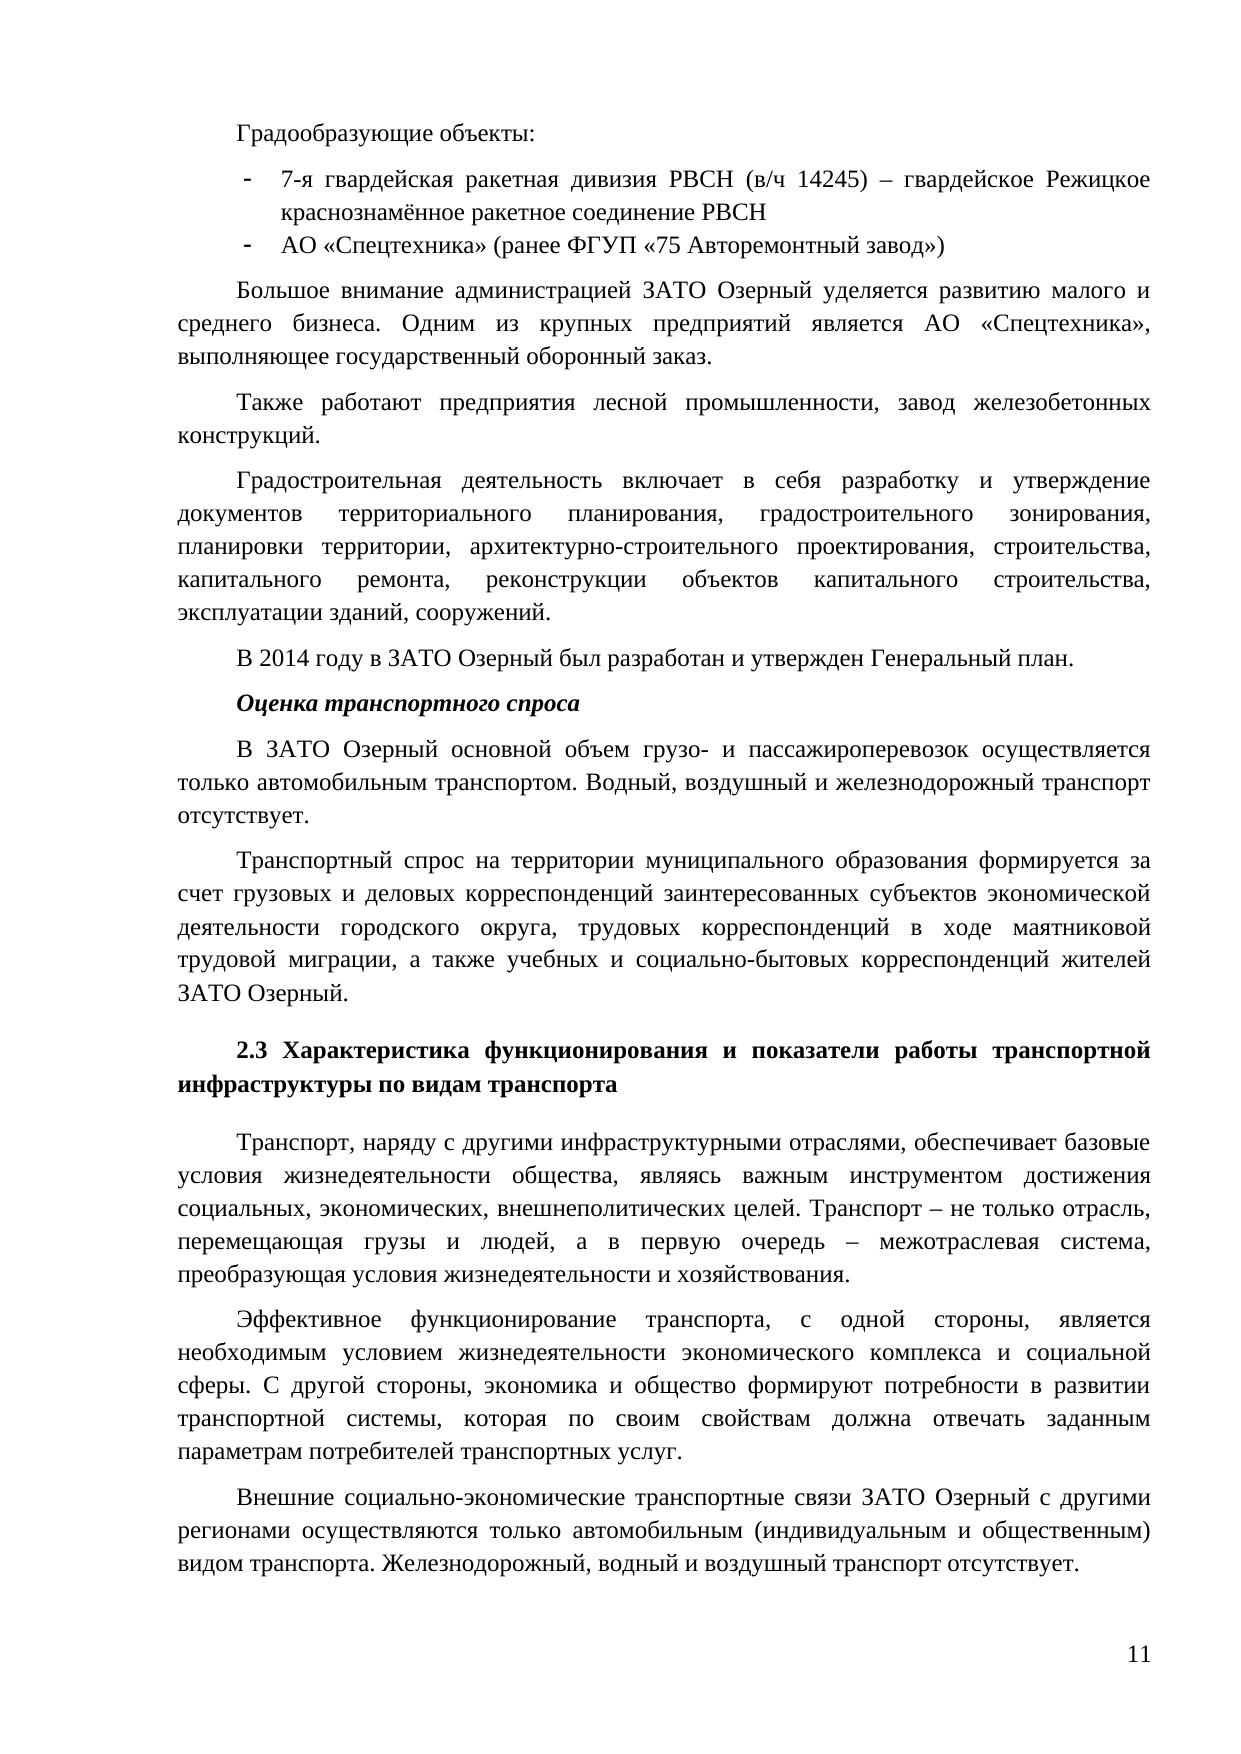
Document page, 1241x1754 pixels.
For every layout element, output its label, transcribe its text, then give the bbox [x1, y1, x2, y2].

text Транспортный спрос на территории муниципального образования формируется за счет грузовых и деловых корреспонденций заинтересованных субъектов экономической деятельности городского округа, трудовых корреспонденций в ходе маятниковой трудовой миграции, а также учебных и социально-бытовых корреспонденций жителей ЗАТО Озерный. [177, 846, 1152, 1006]
list АО «Спецтехника» (ранее ФГУП «75 Авторемонтный завод») [243, 230, 1152, 258]
list 7-я гвардейская ракетная дивизия РВСН (в/ч 14245) – гвардейское Режицкое краснознамённое ракетное соединение РВСН [243, 164, 1152, 225]
text Градообразующие объекты: [177, 118, 1152, 147]
text Также работают предприятия лесной промышленности, завод железобетонных конструкций. [177, 387, 1152, 448]
text Оценка транспортного спроса [177, 688, 1152, 717]
text В 2014 году в ЗАТО Озерный был разработан и утвержден Генеральный план. [177, 643, 1152, 672]
subtitle 2.3 Характеристика функционирования и показатели работы транспортной инфраструктуры по видам транспорта [177, 1036, 1152, 1097]
text Большое внимание администрацией ЗАТО Озерный уделяется развитию малого и среднего бизнеса. Одним из крупных предприятий является АО «Спецтехника», выполняющее государственный оборонный заказ. [177, 275, 1152, 370]
text В ЗАТО Озерный основной объем грузо- и пассажироперевозок осуществляется только автомобильным транспортом. Водный, воздушный и железнодорожный транспорт отсутствует. [177, 734, 1152, 829]
text Транспорт, наряду с другими инфраструктурными отраслями, обеспечивает базовые условия жизнедеятельности общества, являясь важным инструментом достижения социальных, экономических, внешнеполитических целей. Транспорт – не только отрасль, перемещающая грузы и людей, а в первую очередь – межотраслевая система, преобразующая условия жизнедеятельности и хозяйствования. [177, 1127, 1152, 1287]
text Внешние социально-экономические транспортные связи ЗАТО Озерный с другими регионами осуществляются только автомобильным (индивидуальным и общественным) видом транспорта. Железнодорожный, водный и воздушный транспорт отсутствует. [177, 1482, 1152, 1577]
text Градостроительная деятельность включает в себя разработку и утверждение документов территориального планирования, градостроительного зонирования, планировки территории, архитектурно-строительного проектирования, строительства, капитального ремонта, реконструкции объектов капитального строительства, эксплуатации зданий, сооружений. [177, 465, 1152, 626]
text Эффективное функционирование транспорта, с одной стороны, является необходимым условием жизнедеятельности экономического комплекса и социальной сферы. С другой стороны, экономика и общество формируют потребности в развитии транспортной системы, которая по своим свойствам должна отвечать заданным параметрам потребителей транспортных услуг. [177, 1304, 1152, 1465]
